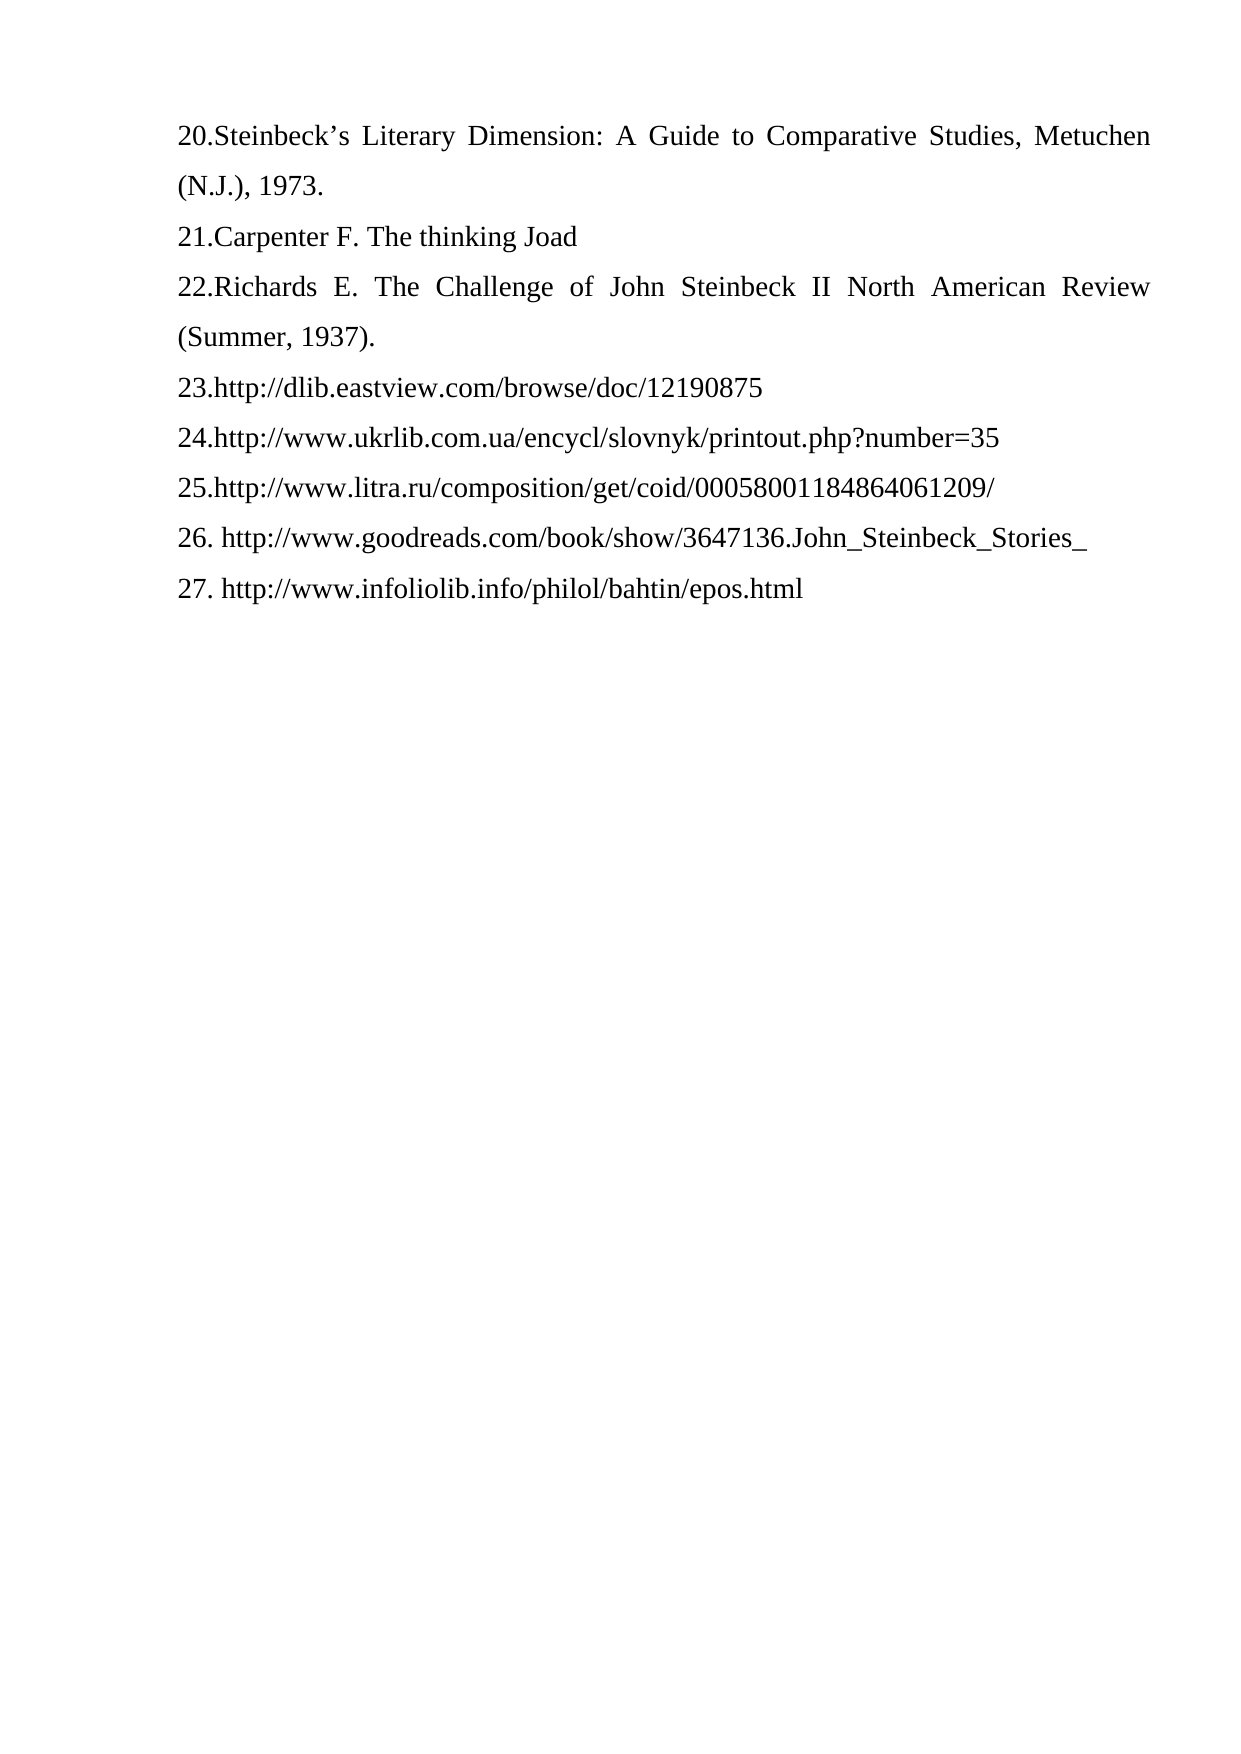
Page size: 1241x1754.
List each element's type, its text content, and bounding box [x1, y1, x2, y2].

text 22.Richards Е. The Challenge of John Steinbeck II North American Review (Summer, 1937). [177, 269, 1152, 353]
text 21.Carpenter F. The thinking Joad [177, 219, 1152, 252]
text 27. http://www.infoliolib.info/philol/bahtin/epos.html [177, 571, 1152, 604]
text 23.http://dlib.eastview.com/browse/doc/12190875 [177, 370, 1152, 403]
text 24.http://www.ukrlib.com.ua/encycl/slovnyk/printout.php?number=35 25.http://www.litra.ru/composition/get/coid/00058001184864061209/ [177, 420, 1152, 504]
text 20.Steinbeck’s Literary Dimension: A Guide to Comparative Studies, Metuchen (N.J.), 1973. [177, 118, 1152, 202]
text 26. http://www.goodreads.com/book/show/3647136.John_Steinbeck_Stories_ [177, 521, 1152, 554]
